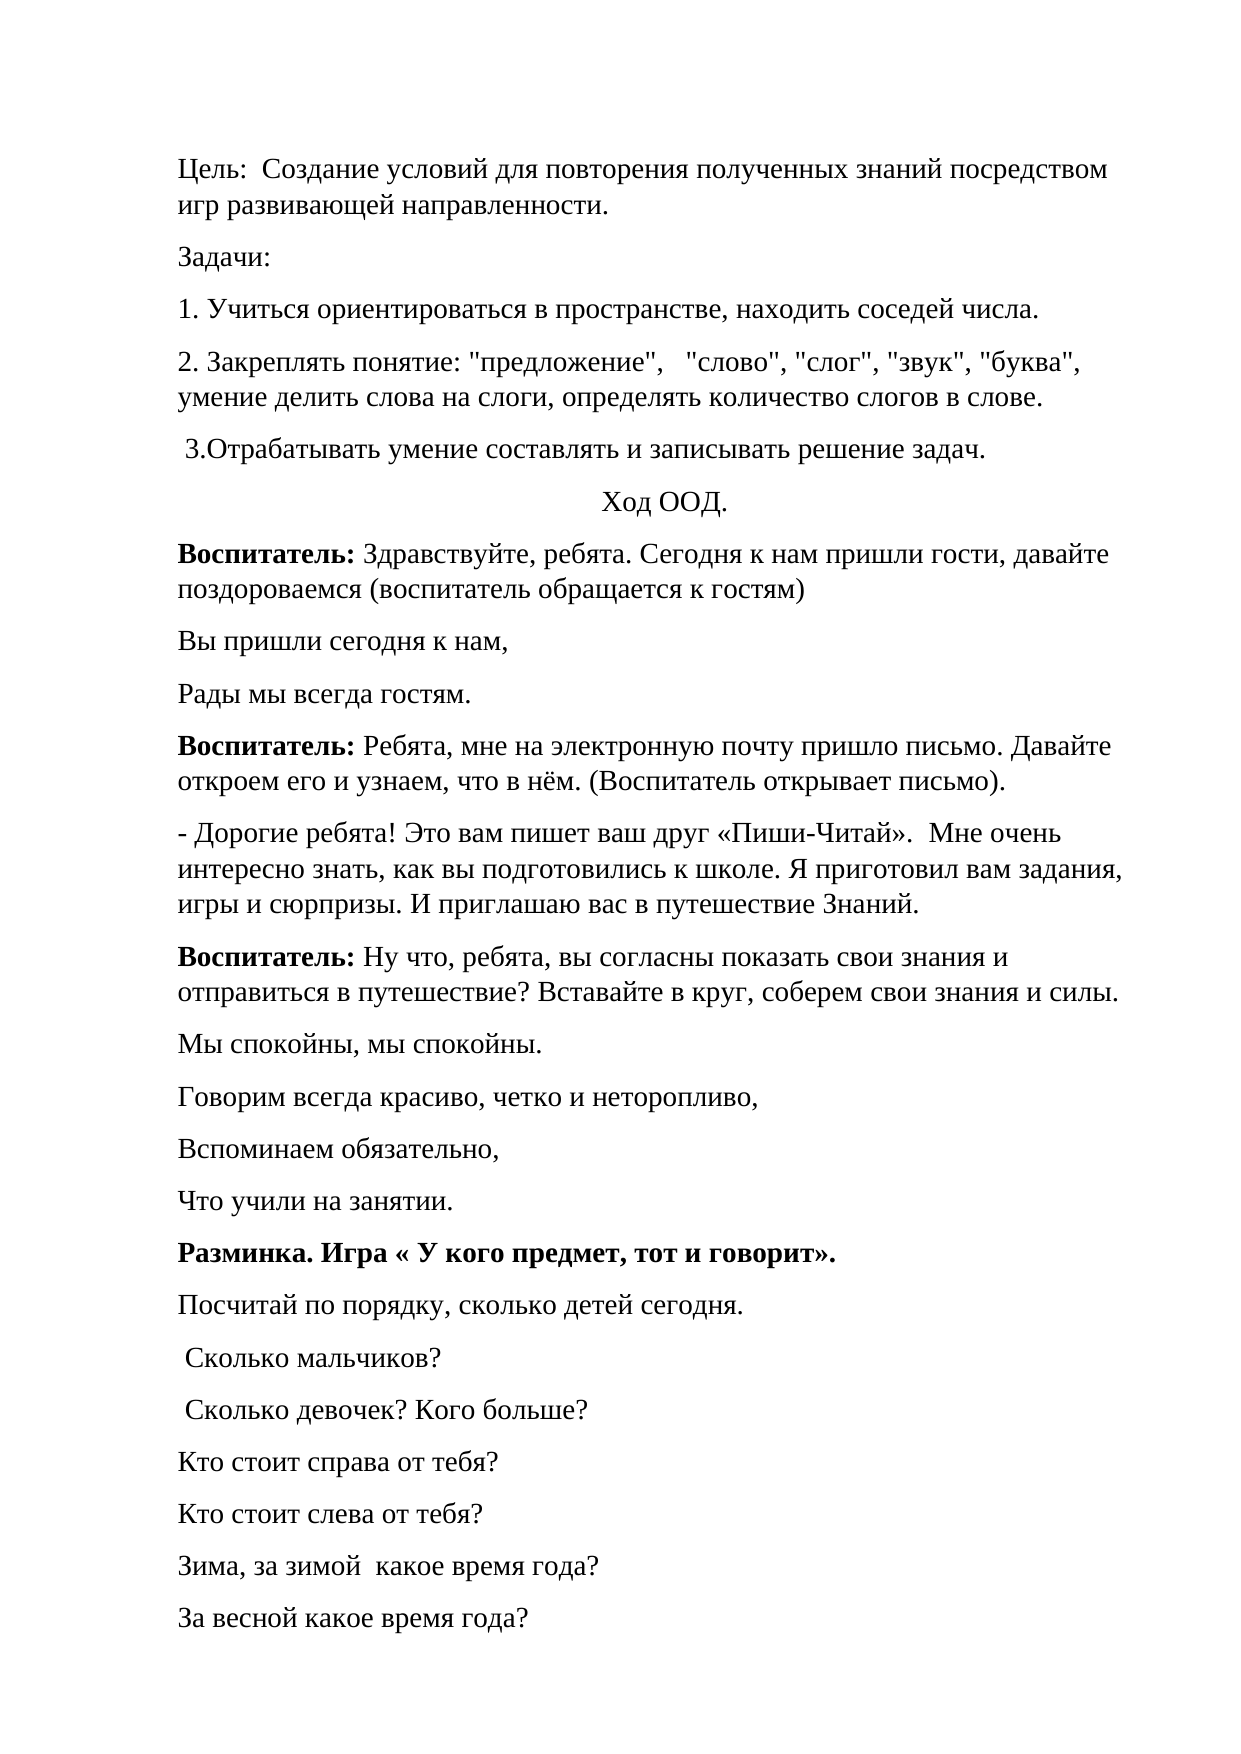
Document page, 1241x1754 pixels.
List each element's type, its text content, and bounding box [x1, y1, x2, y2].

text 1. Учиться ориентироваться в пространстве, находить соседей числа. [177, 292, 1152, 325]
text Что учили на занятии. [177, 1183, 1152, 1217]
text Цель: Создание условий для повторения полученных знаний посредством игр развивающей направленности. [177, 152, 1152, 221]
text Сколько мальчиков? [177, 1340, 1152, 1373]
text Кто стоит слева от тебя? [177, 1496, 1152, 1530]
text Воспитатель: Здравствуйте, ребята. Сегодня к нам пришли гости, давайте поздороваемся (воспитатель обращается к гостям) [177, 536, 1152, 605]
text 3.Отрабатывать умение составлять и записывать решение задач. [177, 431, 1152, 465]
text - Дорогие ребята! Это вам пишет ваш друг «Пиши-Читай». Мне очень интересно знать, как вы подготовились к школе. Я приготовил вам задания, игры и сюрпризы. И приглашаю вас в путешествие Знаний. [177, 816, 1152, 920]
text Рады мы всегда гостям. [177, 676, 1152, 709]
text Ход ООД. [177, 484, 1152, 517]
text 2. Закреплять понятие: "предложение", "слово", "слог", "звук", "буква", умение делить слова на слоги, определять количество слогов в слове. [177, 344, 1152, 413]
text Вы пришли сегодня к нам, [177, 623, 1152, 657]
text Сколько девочек? Кого больше? [177, 1392, 1152, 1425]
text Вспоминаем обязательно, [177, 1131, 1152, 1164]
text Задачи: [177, 239, 1152, 273]
text Воспитатель: Ребята, мне на электронную почту пришло письмо. Давайте откроем его и узнаем, что в нём. (Воспитатель открывает письмо). [177, 728, 1152, 797]
text За весной какое время года? [177, 1601, 1152, 1634]
text Говорим всегда красиво, четко и неторопливо, [177, 1079, 1152, 1112]
text Зима, за зимой какое время года? [177, 1548, 1152, 1582]
text Воспитатель: Ну что, ребята, вы согласны показать свои знания и отправиться в путешествие? Вставайте в круг, соберем свои знания и силы. [177, 939, 1152, 1008]
text Кто стоит справа от тебя? [177, 1444, 1152, 1478]
text Разминка. Игра « У кого предмет, тот и говорит». [177, 1235, 1152, 1269]
text Посчитай по порядку, сколько детей сегодня. [177, 1287, 1152, 1321]
text Мы спокойны, мы спокойны. [177, 1027, 1152, 1060]
